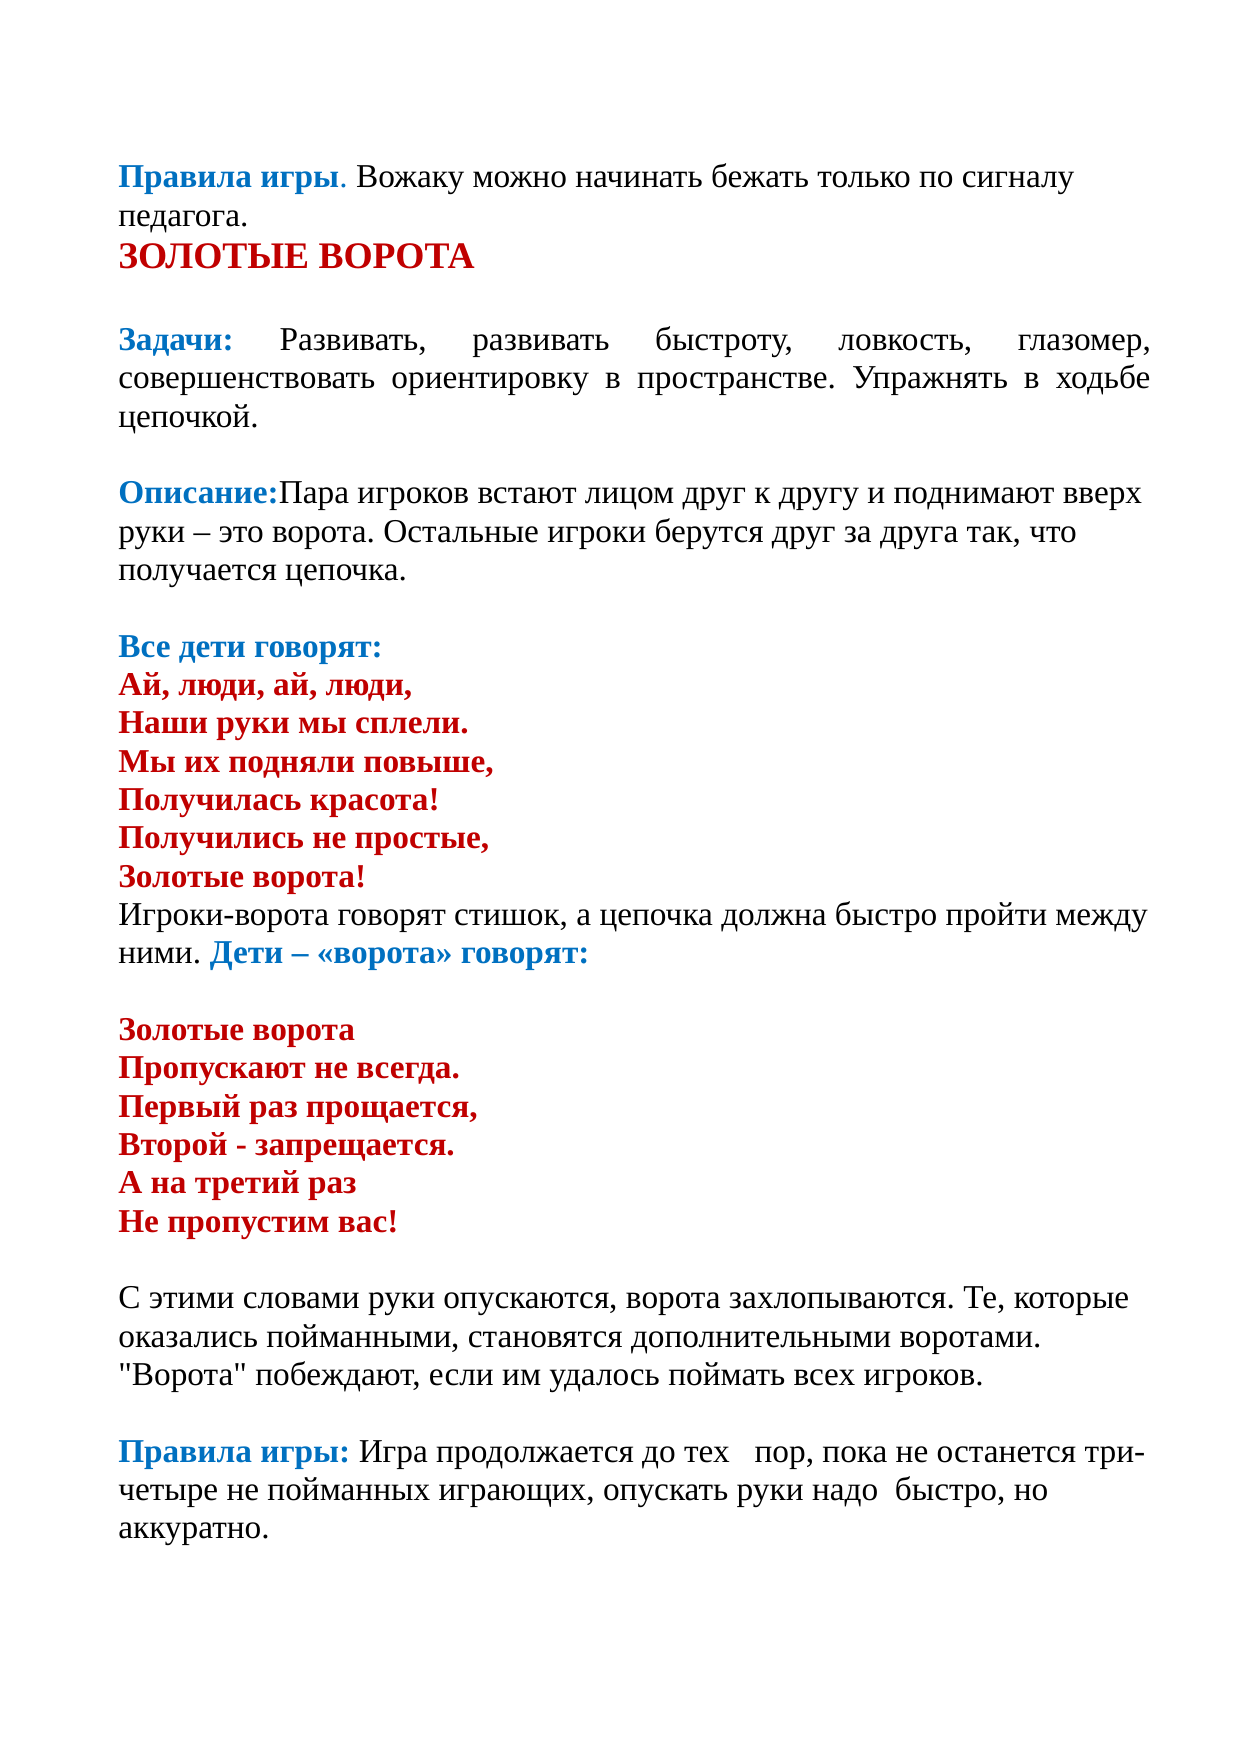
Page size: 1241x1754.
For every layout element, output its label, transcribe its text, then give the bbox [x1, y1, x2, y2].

text Наши руки мы сплели. [118, 703, 1152, 741]
text Описание:Пара игроков встают лицом друг к другу и поднимают вверх руки – это ворота. Остальные игроки берутся друг за друга так, что получается цепочка. [118, 473, 1152, 588]
text Ай, люди, ай, люди, [118, 664, 1152, 703]
text Правила игры: Игра продолжается до тех пор, пока не останется три-четыре не пойманных играющих, опускать руки надо быстро, но аккуратно. [118, 1431, 1152, 1546]
text Золотые ворота Пропускают не всегда. Первый раз прощается, Второй - запрещается. А на третий раз Не пропустим вас! [118, 971, 1152, 1239]
text Получились не простые, [118, 818, 1152, 856]
text Задачи: Развивать, развивать быстроту, ловкость, глазомер, совершенствовать ориентировку в пространстве. Упражнять в ходьбе цепочкой. [118, 319, 1152, 434]
text Получилась красота! [118, 779, 1152, 818]
text Мы их подняли повыше, [118, 741, 1152, 779]
text ЗОЛОТЫЕ ВОРОТА [118, 233, 1152, 276]
text Все дети говорят: [118, 626, 1152, 664]
text Золотые ворота! Игроки-ворота говорят стишок, а цепочка должна быстро пройти между ними. Дети – «ворота» говорят: [118, 856, 1152, 971]
text Правила игры. Вожаку можно начинать бежать только по сигналу педагога. [118, 118, 1152, 233]
text С этими словами руки опускаются, ворота захлопываются. Те, которые оказались пойманными, становятся дополнительными воротами. "Ворота" побеждают, если им удалось поймать всех игроков. [118, 1239, 1152, 1393]
